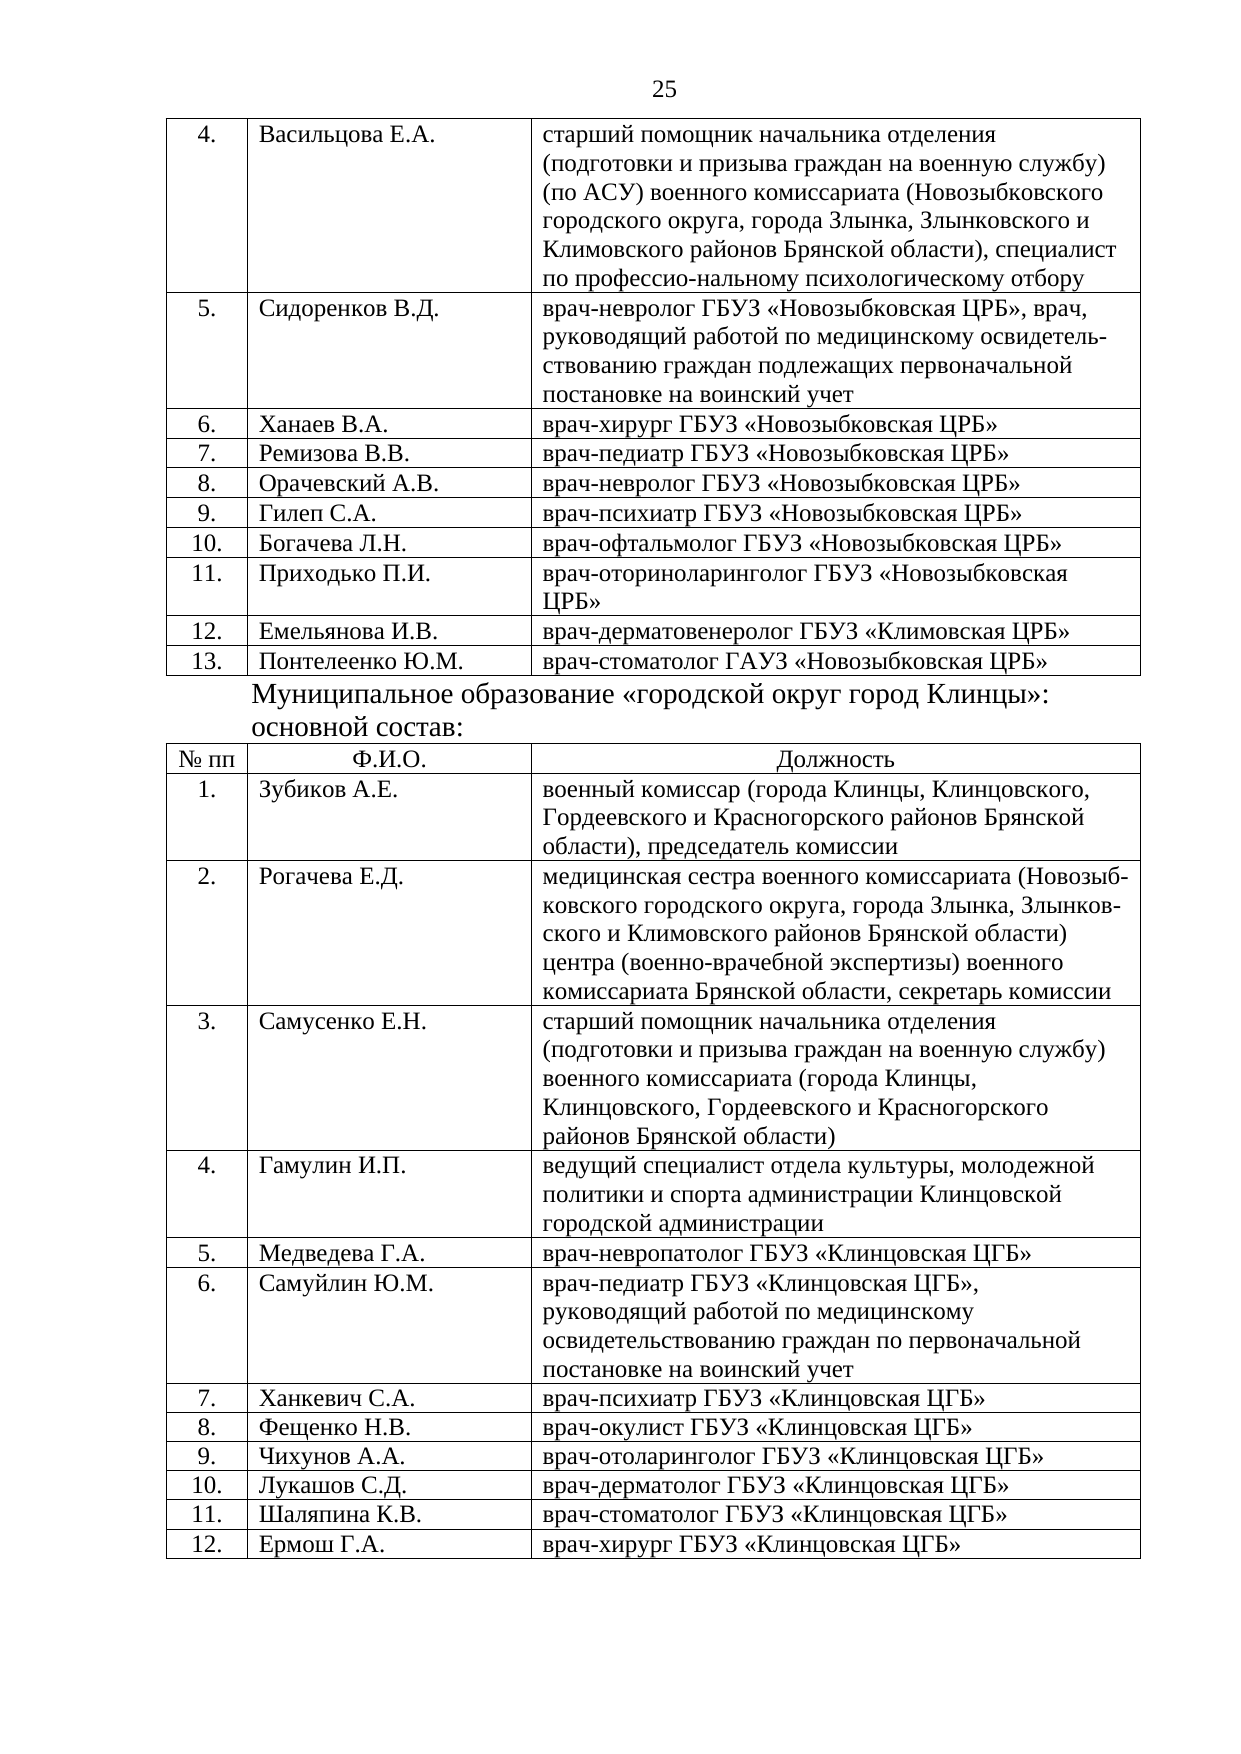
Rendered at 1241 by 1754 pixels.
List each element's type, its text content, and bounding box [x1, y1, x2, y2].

table_cell врач-хирург ГБУЗ «Новозыбковская ЦРБ» [532, 409, 1140, 437]
table_cell Сидоренков В.Д. [248, 293, 531, 408]
table_cell Самуйлин Ю.М. [248, 1268, 531, 1383]
table_cell Гилеп С.А. [248, 498, 531, 527]
table_header Должность [532, 744, 1140, 773]
table_cell врач-дерматовенеролог ГБУЗ «Климовская ЦРБ» [532, 616, 1140, 645]
table_cell Понтелеенко Ю.М. [248, 646, 531, 675]
table_cell 8. [167, 468, 247, 497]
table_cell врач-стоматолог ГАУЗ «Новозыбковская ЦРБ» [532, 646, 1140, 675]
table_cell Медведева Г.А. [248, 1238, 531, 1267]
table_cell 7. [167, 1384, 247, 1412]
table_cell врач-педиатр ГБУЗ «Новозыбковская ЦРБ» [532, 439, 1140, 467]
table_cell врач-офтальмолог ГБУЗ «Новозыбковская ЦРБ» [532, 528, 1140, 557]
table_header Ф.И.О. [248, 744, 531, 773]
table_cell старший помощник начальника отделения (подготовки и призыва граждан на военную службу) военного комиссариата (города Клинцы, Клинцовского, Гордеевского и Красногорского районов Брянской области) [532, 1006, 1140, 1149]
table_cell 1. [167, 774, 247, 860]
table_cell Рогачева Е.Д. [248, 861, 531, 1005]
table_cell врач-дерматолог ГБУЗ «Клинцовская ЦГБ» [532, 1471, 1140, 1499]
table_cell Ремизова В.В. [248, 439, 531, 467]
table_cell 7. [167, 439, 247, 467]
table_header 4. [167, 119, 247, 292]
table_cell врач-оториноларинголог ГБУЗ «Новозыбковская ЦРБ» [532, 558, 1140, 615]
table_cell Фещенко Н.В. [248, 1413, 531, 1441]
table_cell врач-невропатолог ГБУЗ «Клинцовская ЦГБ» [532, 1238, 1140, 1267]
table_cell 9. [167, 498, 247, 527]
table_cell 3. [167, 1006, 247, 1149]
table_cell 4. [167, 1151, 247, 1237]
table_cell 5. [167, 293, 247, 408]
text Муниципальное образование «городской округ город Клинцы»: [177, 676, 1152, 709]
table_cell 11. [167, 1500, 247, 1528]
table_cell врач-психиатр ГБУЗ «Клинцовская ЦГБ» [532, 1384, 1140, 1412]
table_cell врач-невролог ГБУЗ «Новозыбковская ЦРБ» [532, 468, 1140, 497]
table_cell Лукашов С.Д. [248, 1471, 531, 1499]
table_cell Гамулин И.П. [248, 1151, 531, 1237]
table_cell 10. [167, 1471, 247, 1499]
table_cell врач-педиатр ГБУЗ «Клинцовская ЦГБ», руководящий работой по медицинскому освидетельствованию граждан по первоначальной постановке на воинский учет [532, 1268, 1140, 1383]
table_cell врач-окулист ГБУЗ «Клинцовская ЦГБ» [532, 1413, 1140, 1441]
table_cell 2. [167, 861, 247, 1005]
text основной состав: [177, 709, 1152, 743]
table_cell врач-хирург ГБУЗ «Клинцовская ЦГБ» [532, 1530, 1140, 1558]
table_cell Шаляпина К.В. [248, 1500, 531, 1528]
table_cell 11. [167, 558, 247, 615]
table_cell 6. [167, 1268, 247, 1383]
table_cell 9. [167, 1442, 247, 1470]
table_cell 5. [167, 1238, 247, 1267]
table_cell ведущий специалист отдела культуры, молодежной политики и спорта администрации Клинцовской городской администрации [532, 1151, 1140, 1237]
table_cell Орачевский А.В. [248, 468, 531, 497]
table_cell врач-психиатр ГБУЗ «Новозыбковская ЦРБ» [532, 498, 1140, 527]
table_cell 8. [167, 1413, 247, 1441]
table_header старший помощник начальника отделения (подготовки и призыва граждан на военную службу) (по АСУ) военного комиссариата (Новозыбковского городского округа, города Злынка, Злынковского и Климовского районов Брянской области), специалист по профессио-нальному психологическому отбору [532, 119, 1140, 292]
table_cell Приходько П.И. [248, 558, 531, 615]
table_cell Емельянова И.В. [248, 616, 531, 645]
table_cell Самусенко Е.Н. [248, 1006, 531, 1149]
table_cell Зубиков А.Е. [248, 774, 531, 860]
table_cell 13. [167, 646, 247, 675]
table_cell 12. [167, 1530, 247, 1558]
table_header Васильцова Е.А. [248, 119, 531, 292]
table_cell Ханкевич С.А. [248, 1384, 531, 1412]
table_cell Ханаев В.А. [248, 409, 531, 437]
table_cell 12. [167, 616, 247, 645]
table_cell врач-отоларинголог ГБУЗ «Клинцовская ЦГБ» [532, 1442, 1140, 1470]
table_cell 6. [167, 409, 247, 437]
table_cell врач-стоматолог ГБУЗ «Клинцовская ЦГБ» [532, 1500, 1140, 1528]
table_cell военный комиссар (города Клинцы, Клинцовского, Гордеевского и Красногорского районов Брянской области), председатель комиссии [532, 774, 1140, 860]
table_cell Чихунов А.А. [248, 1442, 531, 1470]
table_cell Богачева Л.Н. [248, 528, 531, 557]
table_cell врач-невролог ГБУЗ «Новозыбковская ЦРБ», врач, руководящий работой по медицинскому освидетель-ствованию граждан подлежащих первоначальной постановке на воинский учет [532, 293, 1140, 408]
table_cell 10. [167, 528, 247, 557]
table_cell Ермош Г.А. [248, 1530, 531, 1558]
table_cell медицинская сестра военного комиссариата (Новозыб-ковского городского округа, города Злынка, Злынков-ского и Климовского районов Брянской области) центра (военно-врачебной экспертизы) военного комиссариата Брянской области, секретарь комиссии [532, 861, 1140, 1005]
table_header № пп [167, 744, 247, 773]
